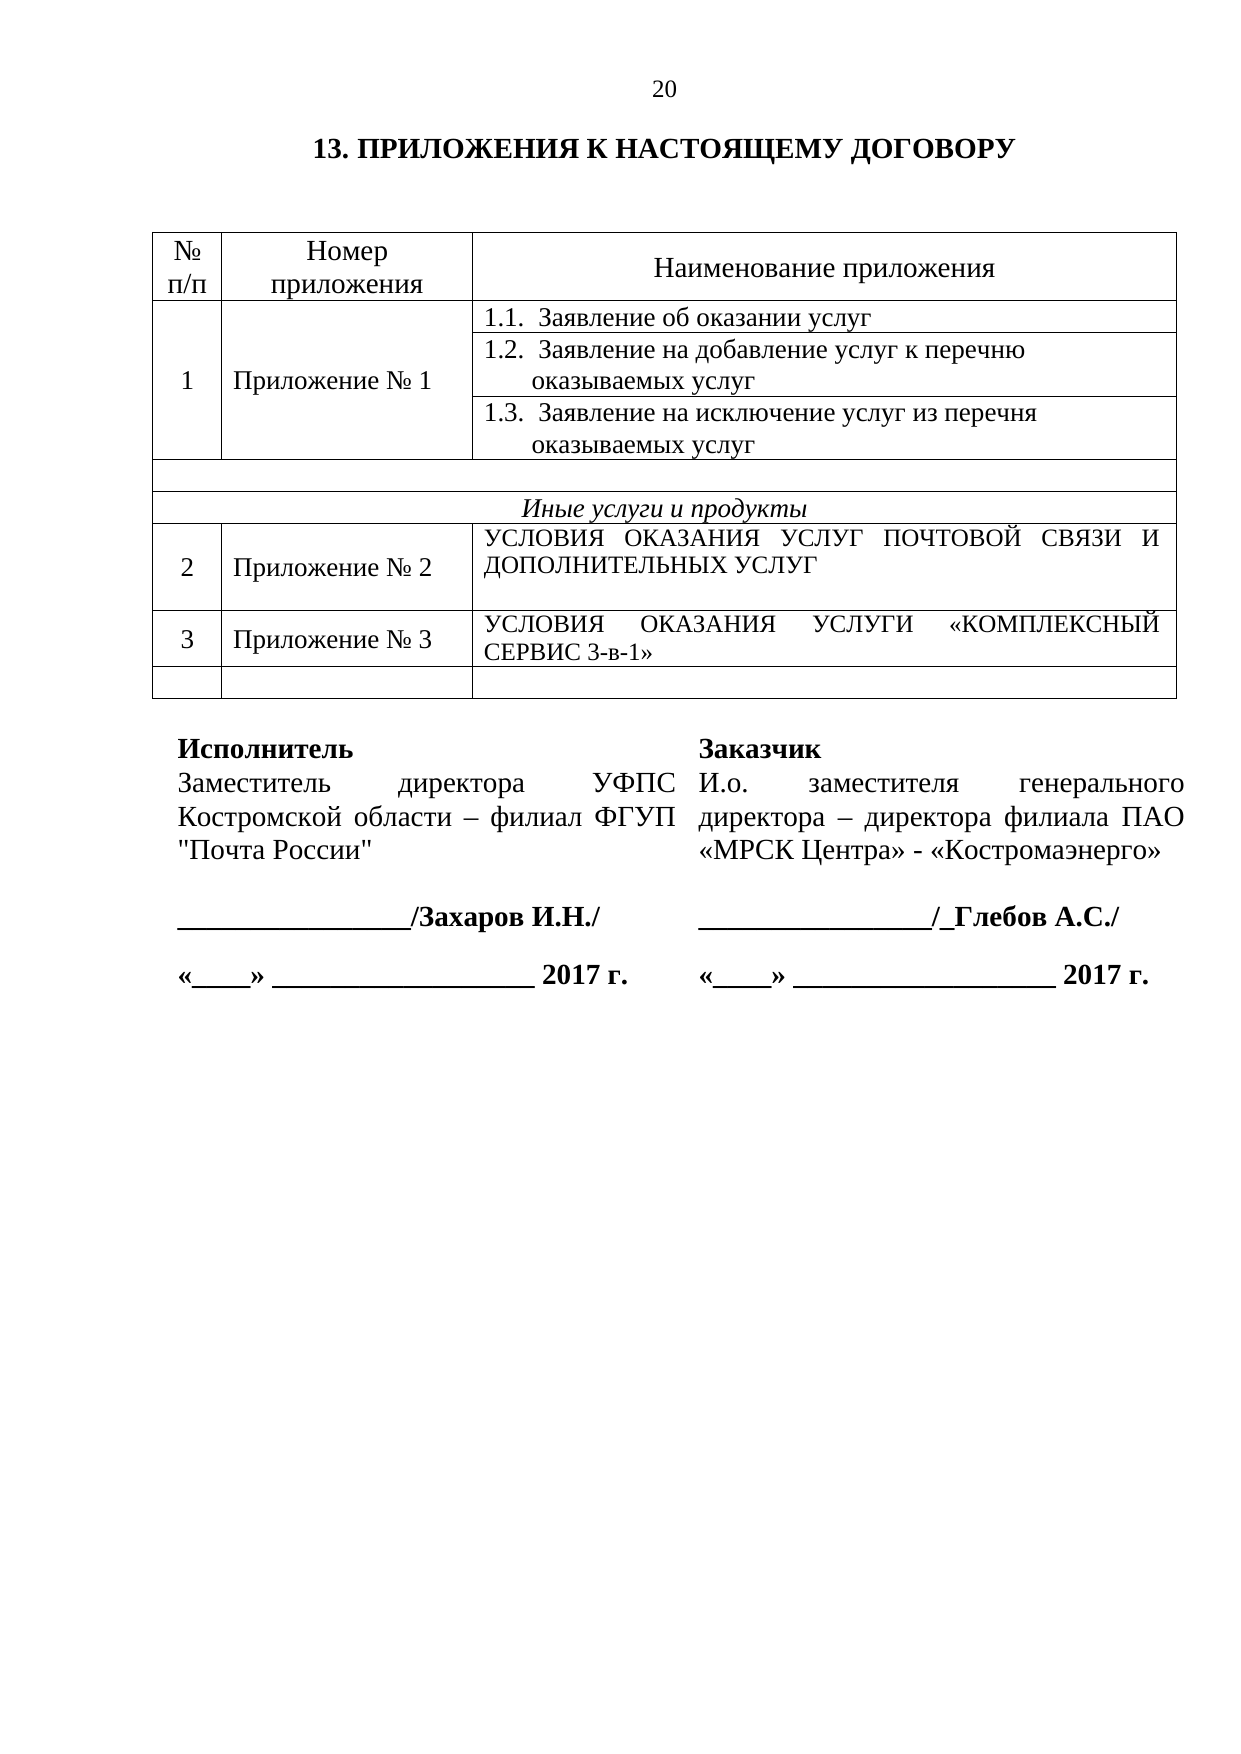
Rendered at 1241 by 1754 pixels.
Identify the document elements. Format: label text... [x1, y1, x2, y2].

table_header Заказчик [687, 733, 1196, 765]
table_cell УСЛОВИЯ ОКАЗАНИЯ УСЛУГИ «КОМПЛЕКСНЫЙ СЕРВИС 3-в-1» [473, 611, 1176, 666]
table_cell УСЛОВИЯ ОКАЗАНИЯ УСЛУГ ПОЧТОВОЙ СВЯЗИ И ДОПОЛНИТЕЛЬНЫХ УСЛУГ [473, 524, 1176, 610]
table_cell 2 [153, 524, 221, 610]
table_header Наименование приложения [473, 233, 1176, 300]
table_cell Приложение № 1 [222, 301, 472, 459]
table_header Номер приложения [222, 233, 472, 300]
table_cell Заявление об оказании услуг [473, 301, 1176, 332]
table_cell Приложение № 3 [222, 611, 472, 666]
table_header Исполнитель [166, 733, 687, 765]
table_cell 3 [153, 611, 221, 666]
table_cell [153, 667, 221, 698]
table_cell «____» __________________ 2017 г. [687, 933, 1196, 991]
table_cell Заявление на добавление услуг к перечню оказываемых услуг [473, 333, 1176, 396]
table_cell Иные услуги и продукты [153, 492, 1176, 523]
table_header № п/п [153, 233, 221, 300]
table_cell Заместитель директора УФПС Костромской области – филиал ФГУП "Почта России" ________________/Захаров И.Н./ [166, 765, 687, 933]
list ПРИЛОЖЕНИЯ К НАСТОЯЩЕМУ ДОГОВОРУ [177, 131, 1152, 165]
table_cell [473, 667, 1176, 698]
table_cell 1 [153, 301, 221, 459]
table_cell Приложение № 2 [222, 524, 472, 610]
table_cell [222, 667, 472, 698]
table_cell «____» __________________ 2017 г. [166, 933, 687, 991]
table_cell [153, 460, 1176, 491]
table_cell Заявление на исключение услуг из перечня оказываемых услуг [473, 397, 1176, 459]
table_cell И.о. заместителя генерального директора – директора филиала ПАО «МРСК Центра» - «Костромаэнерго» ________________/_Глебов А.С./ [687, 765, 1196, 933]
